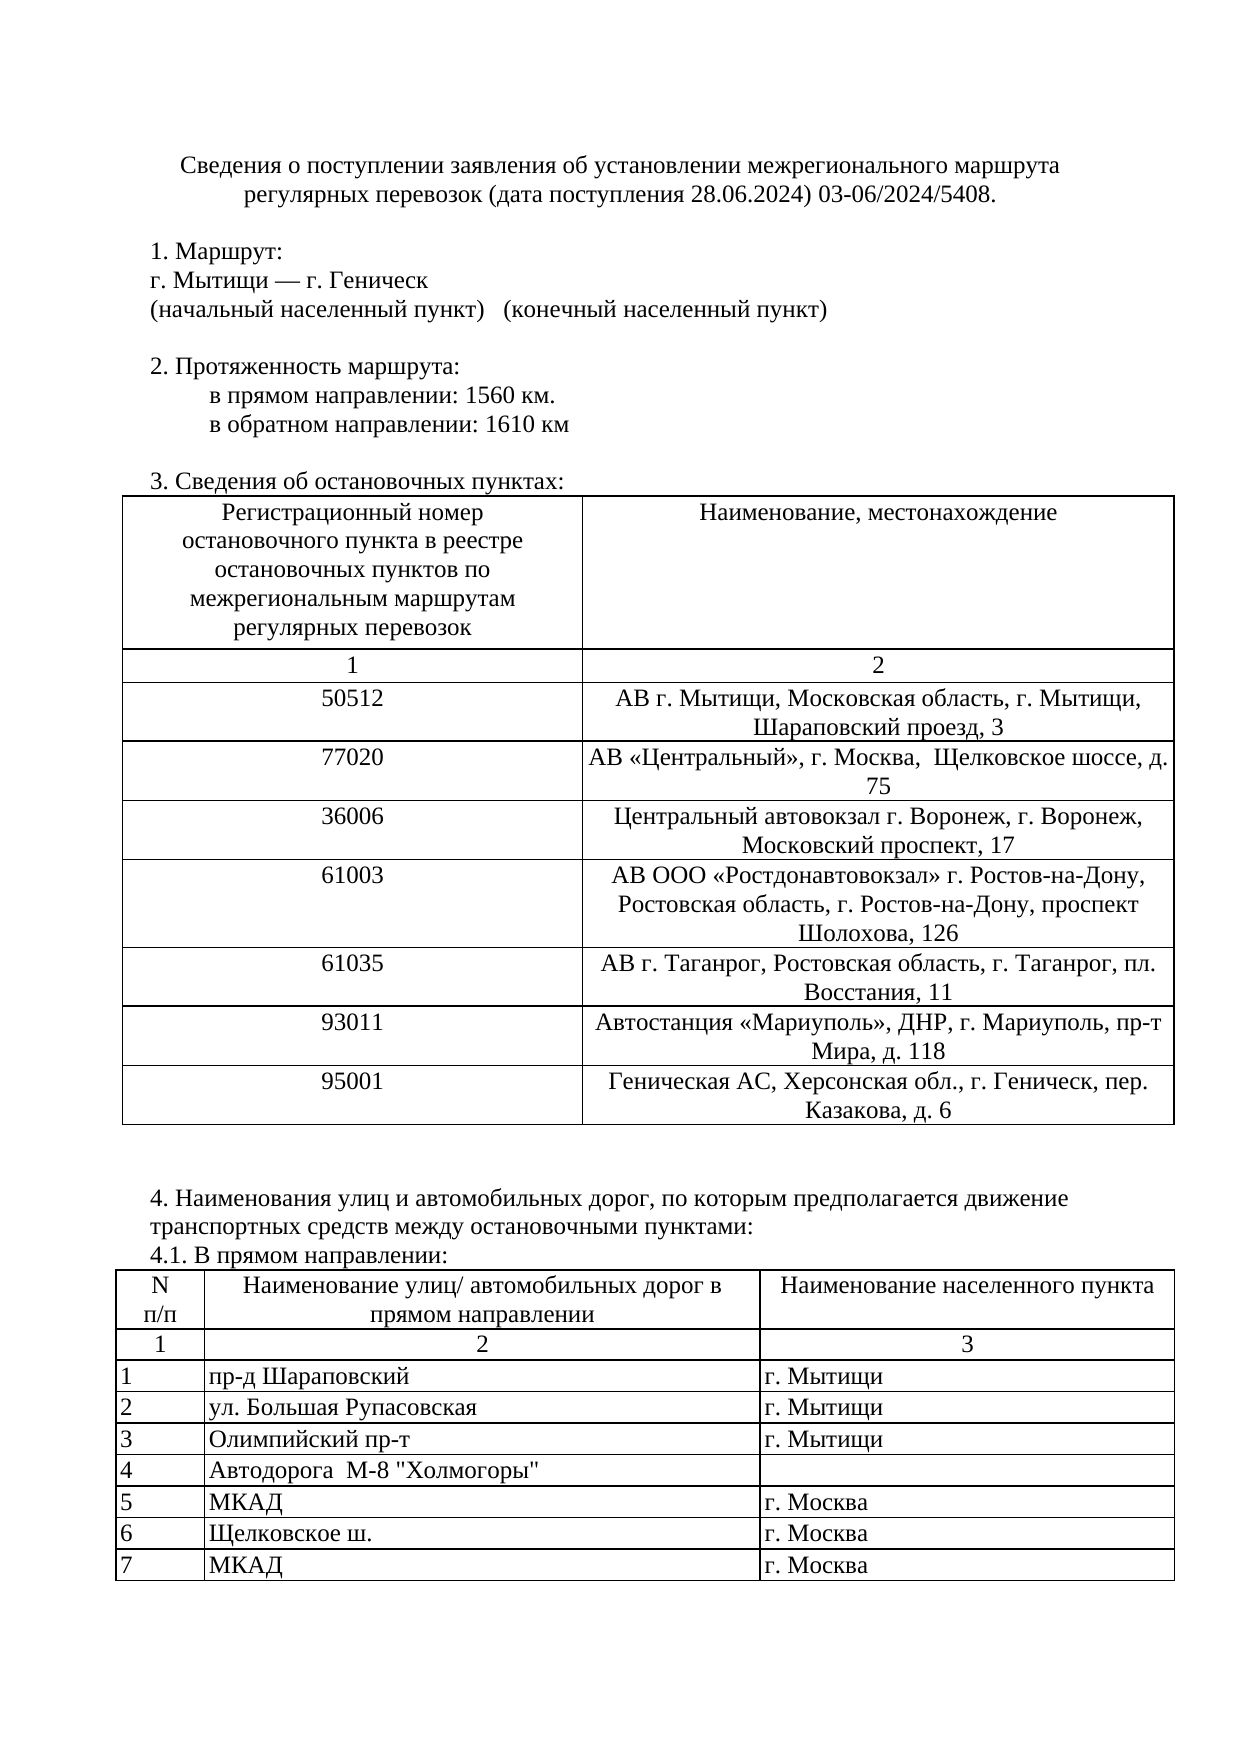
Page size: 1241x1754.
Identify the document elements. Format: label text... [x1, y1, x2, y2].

table_cell 2 [205, 1330, 759, 1359]
table_cell г. Мытищи [761, 1424, 1174, 1454]
table_cell АВ «Центральный», г. Москва, Щелковское шоссе, д. 75 [583, 742, 1173, 799]
text (начальный населенный пункт) (конечный населенный пункт) [150, 294, 1090, 322]
table_cell г. Москва [761, 1487, 1174, 1517]
text в обратном направлении: 1610 км [150, 409, 1090, 437]
text 1. Маршрут: [150, 236, 1090, 265]
table_cell Геническая АС, Херсонская обл., г. Геническ, пер. Казакова, д. 6 [583, 1066, 1173, 1123]
table_cell 1 [123, 650, 582, 681]
text 4.1. В прямом направлении: [150, 1240, 1090, 1269]
table_cell Автостанция «Мариуполь», ДНР, г. Мариуполь, пр-т Мира, д. 118 [583, 1007, 1173, 1064]
text в прямом направлении: 1560 км. [150, 380, 1090, 409]
table_cell 6 [117, 1518, 204, 1548]
table_cell г. Москва [761, 1518, 1174, 1548]
text 3. Сведения об остановочных пунктах: [150, 466, 1090, 495]
table_cell 61003 [123, 860, 582, 946]
table_cell г. Мытищи [761, 1361, 1174, 1391]
table_cell АВ г. Мытищи, Московская область, г. Мытищи, Шараповский проезд, 3 [583, 683, 1173, 740]
text 4. Наименования улиц и автомобильных дорог, по которым предполагается движение транспортных средств между остановочными пунктами: [150, 1183, 1090, 1240]
table_cell 77020 [123, 742, 582, 799]
table_cell 2 [117, 1392, 204, 1422]
table_cell 1 [117, 1361, 204, 1391]
table_cell г. Мытищи [761, 1392, 1174, 1422]
text г. Мытищи — г. Геническ [150, 265, 1090, 294]
table_cell пр-д Шараповский [205, 1361, 759, 1391]
table_cell МКАД [205, 1487, 759, 1517]
table_header Регистрационный номер остановочного пункта в реестре остановочных пунктов по межрегиональным маршрутам регулярных перевозок [123, 497, 582, 648]
table_cell МКАД [205, 1550, 759, 1579]
table_cell ул. Большая Рупасовская [205, 1392, 759, 1422]
table_cell г. Москва [761, 1550, 1174, 1579]
table_cell [761, 1455, 1174, 1485]
text 2. Протяженность маршрута: [150, 351, 1090, 380]
table_cell 3 [117, 1424, 204, 1454]
table_cell 3 [761, 1330, 1174, 1359]
table_cell 93011 [123, 1007, 582, 1064]
table_cell 2 [583, 650, 1173, 681]
table_cell 5 [117, 1487, 204, 1517]
table_cell 50512 [123, 683, 582, 740]
table_cell АВ ООО «Ростдонавтовокзал» г. Ростов-на-Дону, Ростовская область, г. Ростов-на-Дону, проспект Шолохова, 126 [583, 860, 1173, 946]
table_header Наименование населенного пункта [761, 1271, 1174, 1328]
table_header N п/п [117, 1271, 204, 1328]
table_cell Олимпийский пр-т [205, 1424, 759, 1454]
table_cell АВ г. Таганрог, Ростовская область, г. Таганрог, пл. Восстания, 11 [583, 948, 1173, 1005]
text Сведения о поступлении заявления об установлении межрегионального маршрута регулярных перевозок (дата поступления 28.06.2024) 03-06/2024/5408. [150, 150, 1090, 207]
table_cell Центральный автовокзал г. Воронеж, г. Воронеж, Московский проспект, 17 [583, 801, 1173, 858]
table_header Наименование, местонахождение [583, 497, 1173, 648]
table_cell 1 [117, 1330, 204, 1359]
table_header Наименование улиц/ автомобильных дорог в прямом направлении [205, 1271, 759, 1328]
table_cell 4 [117, 1455, 204, 1485]
table_cell 36006 [123, 801, 582, 858]
table_cell Щелковское ш. [205, 1518, 759, 1548]
table_cell 95001 [123, 1066, 582, 1123]
table_cell 61035 [123, 948, 582, 1005]
table_cell Автодорога М-8 "Холмогоры" [205, 1455, 759, 1485]
table_cell 7 [117, 1550, 204, 1579]
